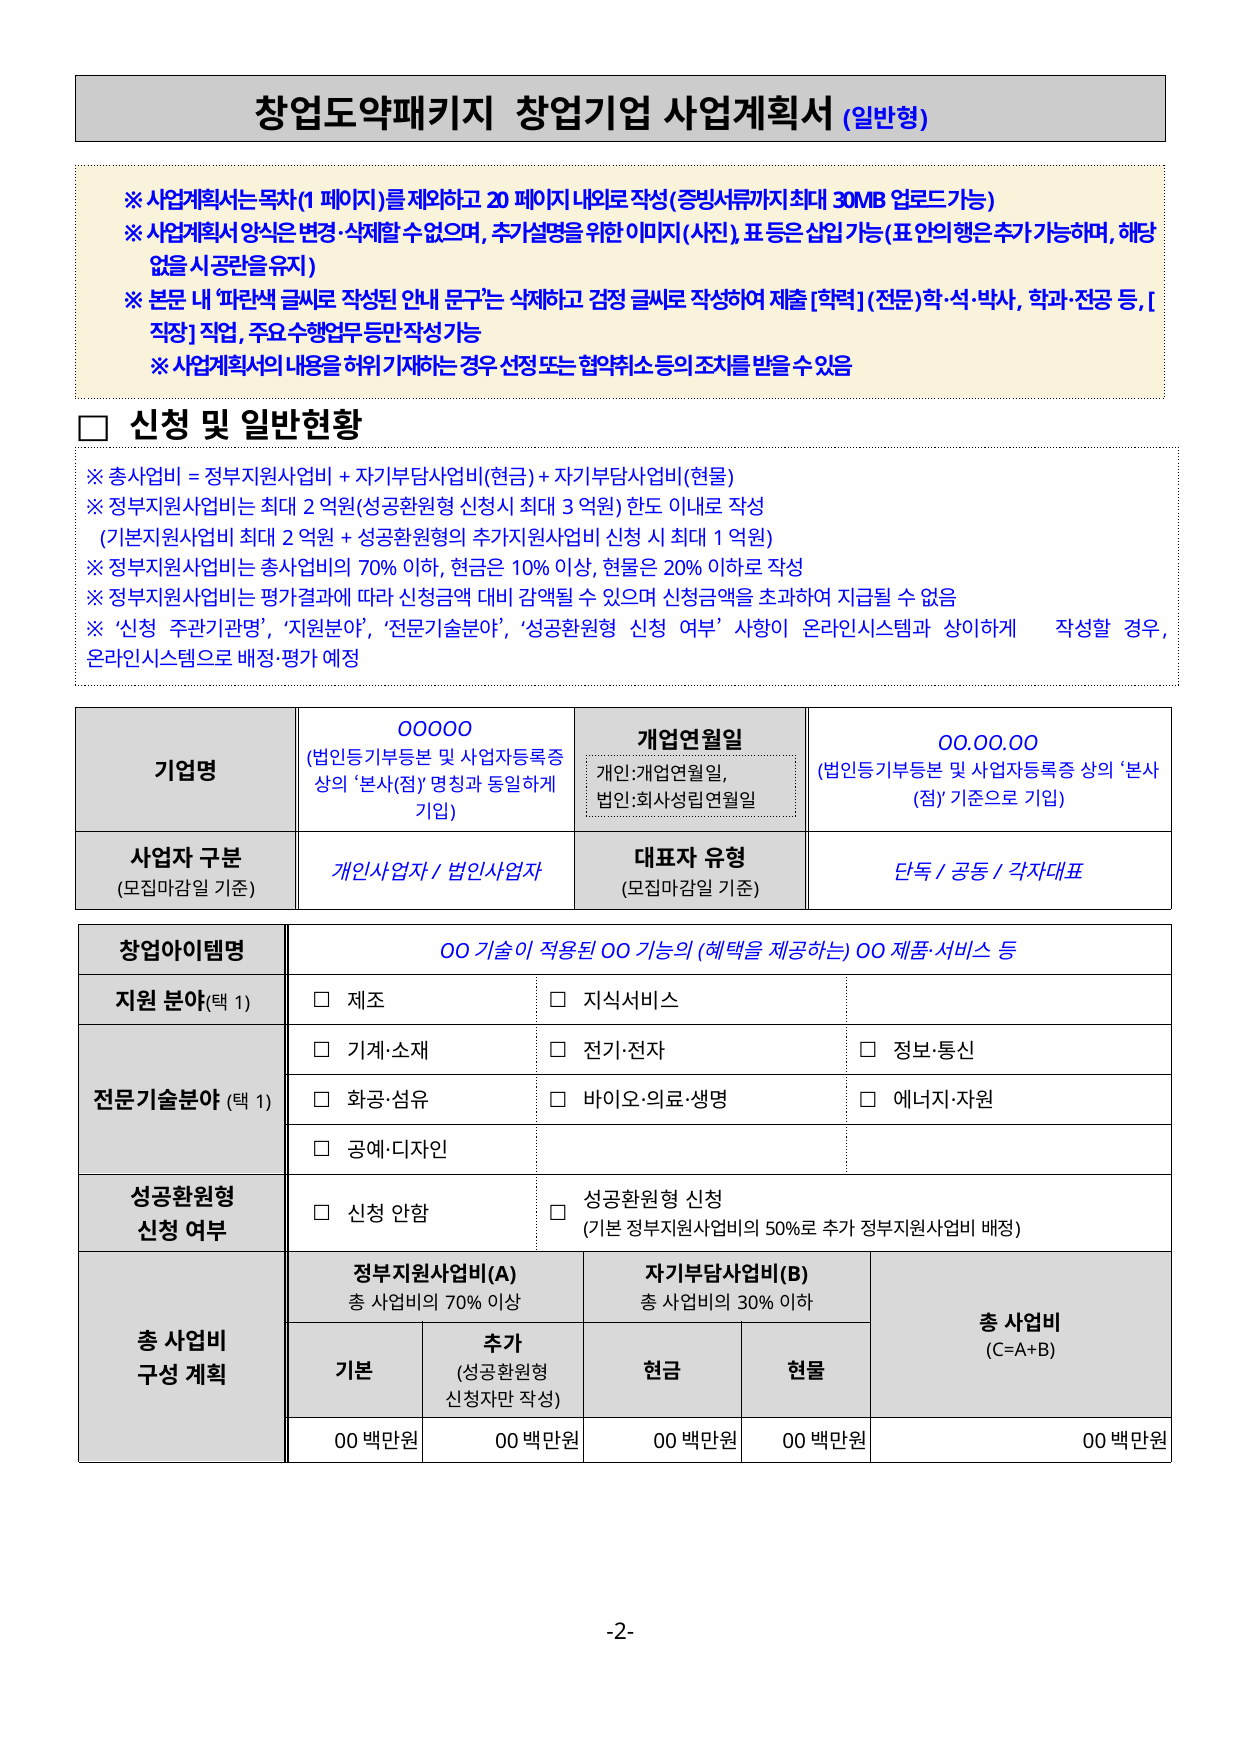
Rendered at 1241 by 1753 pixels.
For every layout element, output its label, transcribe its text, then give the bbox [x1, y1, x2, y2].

text □ 신청 및 일반현황 [75, 398, 1165, 447]
table_cell 화공·섬유 [344, 1075, 536, 1124]
table_cell 00백만원 [423, 1418, 583, 1461]
table_cell 신청 안함 [344, 1175, 536, 1251]
table_header ※ 총사업비 = 정부지원사업비 + 자기부담사업비(현금) + 자기부담사업비(현물) ※ 정부지원사업비는 최대 2억원(성공환원형 신청시 최대 3억원) 한도 이내로 작성 (기본지원사업비 최대 2억원 + 성공환원형의 추가지원사업비 신청 시 최대 1억원) ※ 정부지원사업비는 총사업비의 70% 이하, 현금은 10% 이상, 현물은 20% 이하로 작성 ※ 정부지원사업비는 평가결과에 따라 신청금액 대비 감액될 수 있으며 신청금액을 초과하여 지급될 수 없음 ※ ‘신청 주관기관명’, ‘지원분야’, ‘전문기술분야’, ‘성공환원형 신청 여부’ 사항이 온라인시스템과 상이하게 작성할 경우, 온라인시스템으로 배정·평가 예정 [75, 447, 1179, 685]
table_cell [890, 1125, 1171, 1173]
table_cell [846, 1125, 890, 1173]
table_cell [846, 1025, 890, 1074]
table_cell [536, 975, 580, 1024]
table_cell [536, 1125, 580, 1173]
table_cell 공예·디자인 [344, 1125, 536, 1173]
table_cell [289, 1075, 344, 1124]
table_cell 전문기술분야 (택 1) [79, 1025, 284, 1173]
table_cell 00백만원 [742, 1418, 870, 1461]
table_cell 제조 [344, 975, 536, 1024]
table_cell 기본 [289, 1323, 422, 1417]
table_header ※ 사업계획서는 목차(1페이지)를 제외하고 20페이지 내외로 작성(증빙서류까지 최대 30MB 업로드 가능) ※ 사업계획서 앙식은 변경·삭제할 수 없으며, 추가설명을 위한 이미지(사진), 표 등은 삽입 가능(표 안의 행은 추가 가능하며, 해당 없을 시 공란을 유지) ※ 본문 내 ‘파란색 글씨로 작성된 안내 문구’는 삭제하고 검정 글씨로 작성하여 제출[학력] (전문)학·석·박사, 학과·전공 등, [직장] 직업, 주요 수행업무 등만 작성 가능 ※ 사업계획서의 내용을 허위 기재하는 경우 선정 또는 협약취소 등의 조치를 받을 수 있음 [75, 165, 1164, 398]
table_cell 총 사업비 (C=A+B) [871, 1252, 1171, 1417]
table_cell 사업자 구분 (모집마감일 기준) [76, 832, 295, 909]
table_cell 단독 / 공동 / 각자대표 [809, 832, 1171, 909]
table_cell 총 사업비 구성 계획 [79, 1252, 284, 1461]
table_cell [846, 1075, 890, 1124]
table_cell 자기부담사업비(B) 총 사업비의 30% 이하 [584, 1252, 870, 1321]
table_header 개업연월일 [575, 708, 805, 831]
table_cell 현금 [584, 1323, 741, 1417]
table_cell [289, 975, 344, 1024]
table_header OO기술이 적용된 OO기능의 (혜택을 제공하는) OO제품·서비스 등 [289, 925, 1171, 974]
table_cell 00백만원 [584, 1418, 741, 1461]
table_cell 성공환원형 신청 (기본 정부지원사업비의 50%로 추가 정부지원사업비 배정) [580, 1175, 1171, 1251]
table_cell [890, 975, 1171, 1024]
table_cell 추가 (성공환원형 신청자만 작성) [423, 1323, 583, 1417]
table_cell 대표자 유형 (모집마감일 기준) [575, 832, 805, 909]
table_cell [846, 975, 890, 1024]
table_cell 지원 분야(택 1) [79, 975, 284, 1024]
table_cell [289, 1175, 344, 1251]
table_cell 에너지·자원 [890, 1075, 1171, 1124]
table_header 창업아이템명 [79, 925, 284, 974]
table_cell [289, 1025, 344, 1074]
table_cell 바이오·의료·생명 [580, 1075, 846, 1124]
table_cell [580, 1125, 846, 1173]
table_header 기업명 [76, 708, 295, 831]
table_header OO.OO.OO (법인등기부등본 및 사업자등록증 상의 ‘본사(점)’ 기준으로 기입) [809, 708, 1171, 831]
table_cell [536, 1025, 580, 1074]
table_cell 전기·전자 [580, 1025, 846, 1074]
table_cell 정보·통신 [890, 1025, 1171, 1074]
table_cell 현물 [742, 1323, 870, 1417]
table_cell 00백만원 [289, 1418, 422, 1461]
table_cell 정부지원사업비(A) 총 사업비의 70% 이상 [289, 1252, 583, 1321]
table_cell 지식서비스 [580, 975, 846, 1024]
table_cell 00백만원 [871, 1418, 1171, 1461]
table_cell [289, 1125, 344, 1173]
table_cell [536, 1175, 580, 1251]
table_header OOOOO (법인등기부등본 및 사업자등록증 상의 ‘본사(점)’ 명칭과 동일하게 기입) [299, 708, 574, 831]
table_cell 성공환원형 신청 여부 [79, 1175, 284, 1251]
table_cell 개인사업자 / 법인사업자 [299, 832, 574, 909]
table_cell 기계·소재 [344, 1025, 536, 1074]
table_cell [536, 1075, 580, 1124]
